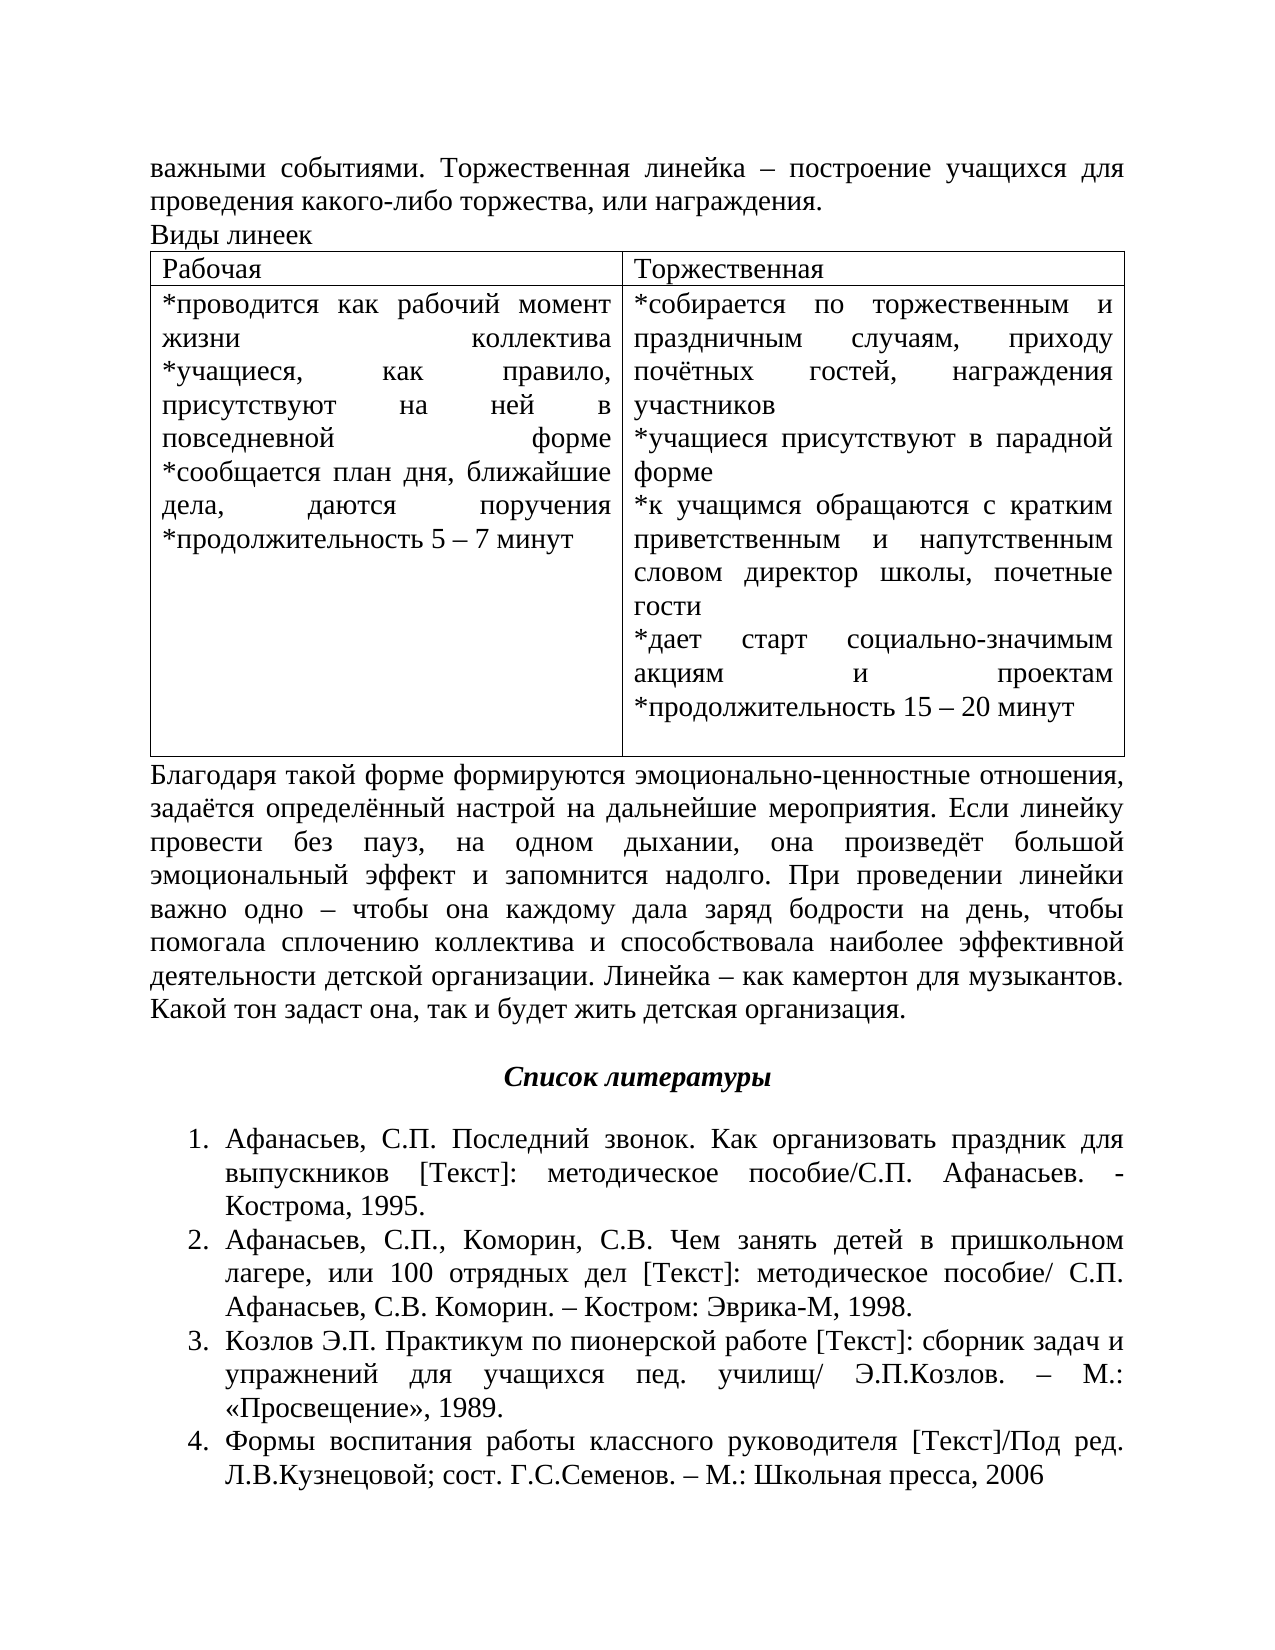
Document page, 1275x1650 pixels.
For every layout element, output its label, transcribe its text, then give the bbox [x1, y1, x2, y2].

text Виды линеек [150, 217, 1125, 251]
list Афанасьев, С.П., Коморин, С.В. Чем занять детей в пришкольном лагере, или 100 отрядных дел [Текст]: методическое пособие/ С.П. Афанасьев, С.В. Коморин. – Костром: Эврика-М, 1998. [187, 1222, 1125, 1323]
table_header Торжественная [623, 252, 1124, 285]
text Благодаря такой форме формируются эмоционально-ценностные отношения, задаётся определённый настрой на дальнейшие мероприятия. Если линейку провести без пауз, на одном дыхании, она произведёт большой эмоциональный эффект и запомнится надолго. При проведении линейки важно одно – чтобы она каждому дала заряд бодрости на день, чтобы помогала сплочению коллектива и способствовала наиболее эффективной деятельности детской организации. Линейка – как камертон для музыкантов. Какой тон задаст она, так и будет жить детская организация. [150, 757, 1125, 1025]
table_cell *проводится как рабочий момент жизни коллектива *учащиеся, как правило, присутствуют на ней в повседневной форме *сообщается план дня, ближайшие дела, даются поручения *продолжительность 5 – 7 минут [151, 286, 622, 756]
list Формы воспитания работы классного руководителя [Текст]/Под ред. Л.В.Кузнецовой; сост. Г.С.Семенов. – М.: Школьная пресса, 2006 [187, 1423, 1125, 1490]
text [150, 150, 1125, 217]
table_header Рабочая [151, 252, 622, 285]
list Козлов Э.П. Практикум по пионерской работе [Текст]: сборник задач и упражнений для учащихся пед. училищ/ Э.П.Козлов. – М.: «Просвещение», 1989. [187, 1323, 1125, 1423]
table_cell *собирается по торжественным и праздничным случаям, приходу почётных гостей, награждения участников *учащиеся присутствуют в парадной форме *к учащимся обращаются с кратким приветственным и напутственным словом директор школы, почетные гости *дает старт социально-значимым акциям и проектам *продолжительность 15 – 20 минут [623, 286, 1124, 756]
text Список литературы [150, 1059, 1125, 1092]
list Афанасьев, С.П. Последний звонок. Как организовать праздник для выпускников [Текст]: методическое пособие/С.П. Афанасьев. - Кострома, 1995. [187, 1121, 1125, 1222]
